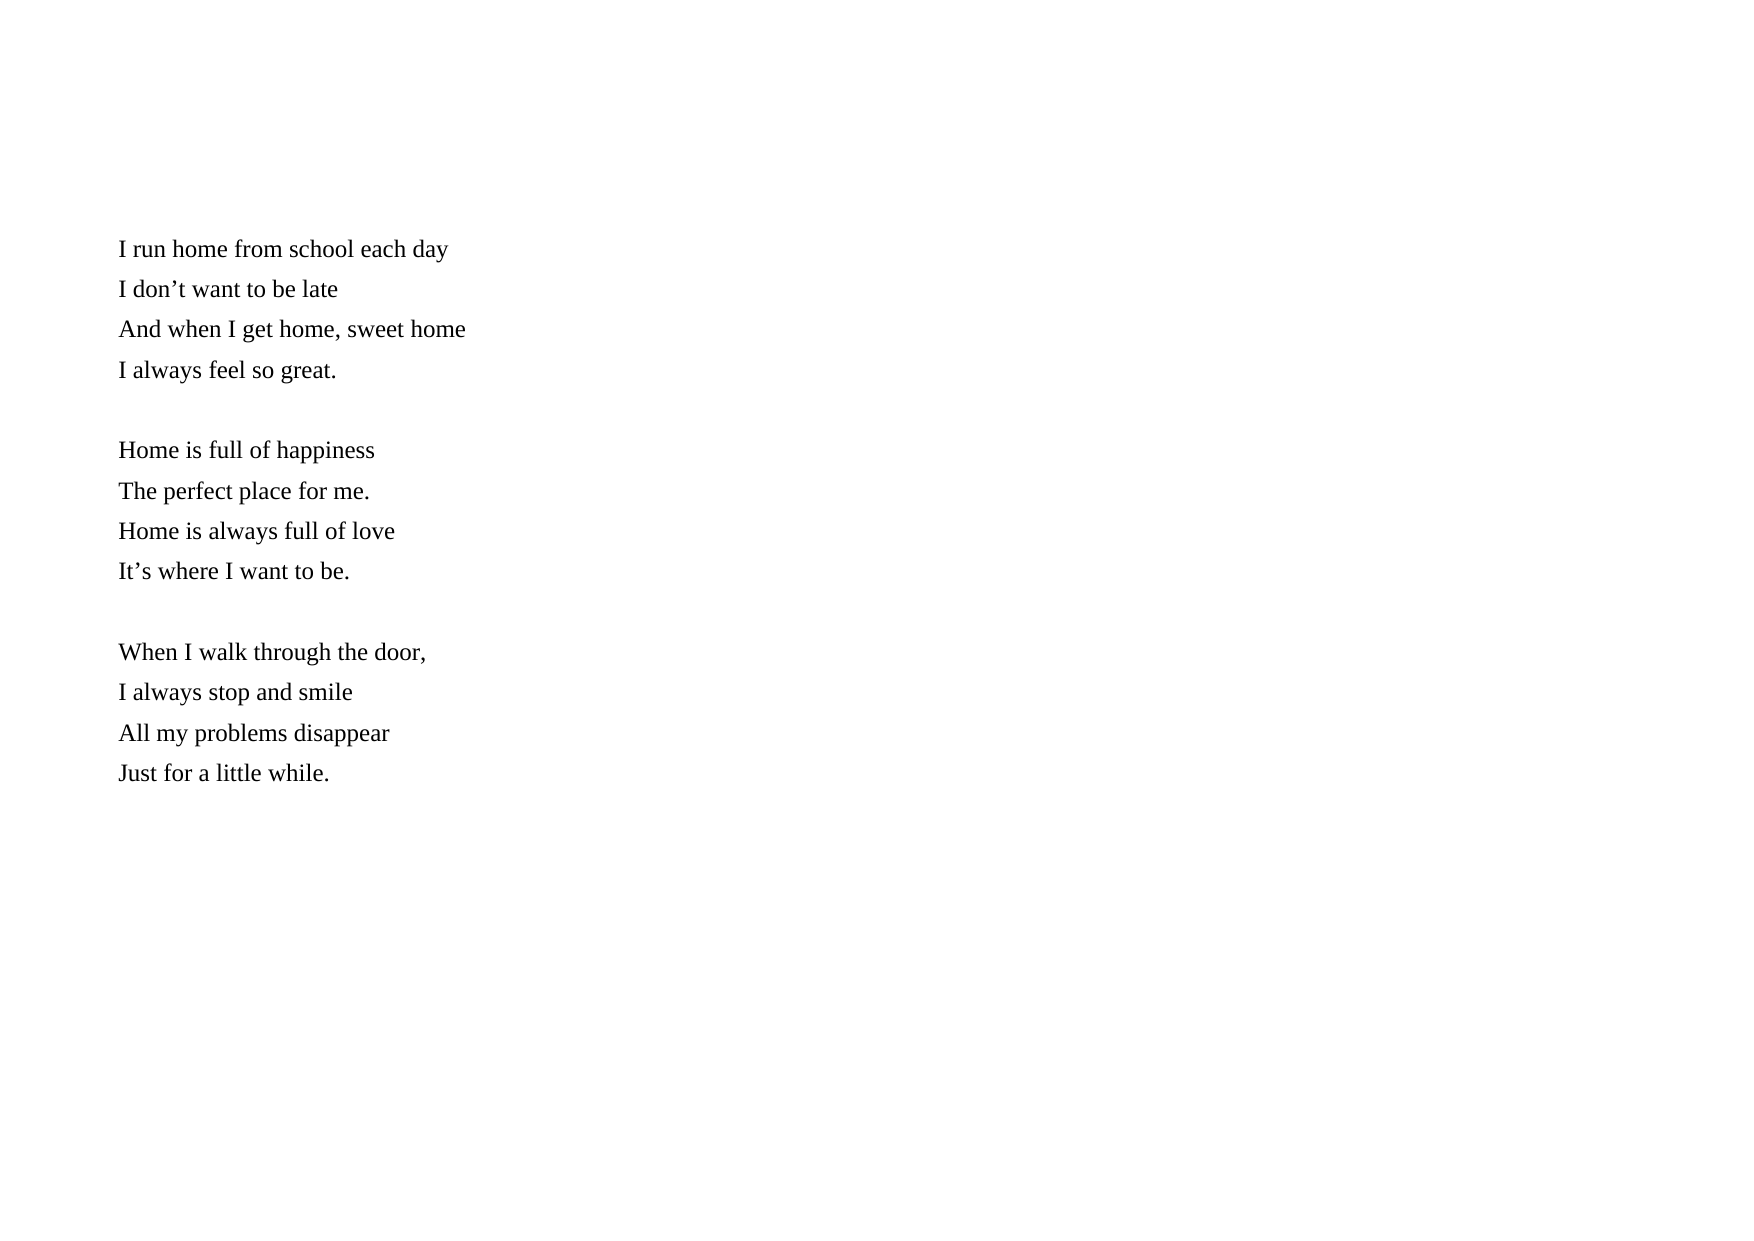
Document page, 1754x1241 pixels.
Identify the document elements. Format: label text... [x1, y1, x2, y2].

text Home is always full of love [118, 512, 1636, 545]
text I don’t want to be late [118, 271, 1636, 303]
text I run home from school each day [118, 230, 1636, 263]
text When I walk through the door, [118, 633, 1636, 666]
text The perfect place for me. [118, 472, 1636, 504]
text All my problems disappear [118, 714, 1636, 746]
text And when I get home, sweet home [118, 311, 1636, 343]
text Home is full of happiness [118, 432, 1636, 464]
text I always feel so great. [118, 351, 1636, 384]
text It’s where I want to be. [118, 553, 1636, 585]
text I always stop and smile [118, 674, 1636, 706]
text Just for a little while. [118, 754, 1636, 787]
